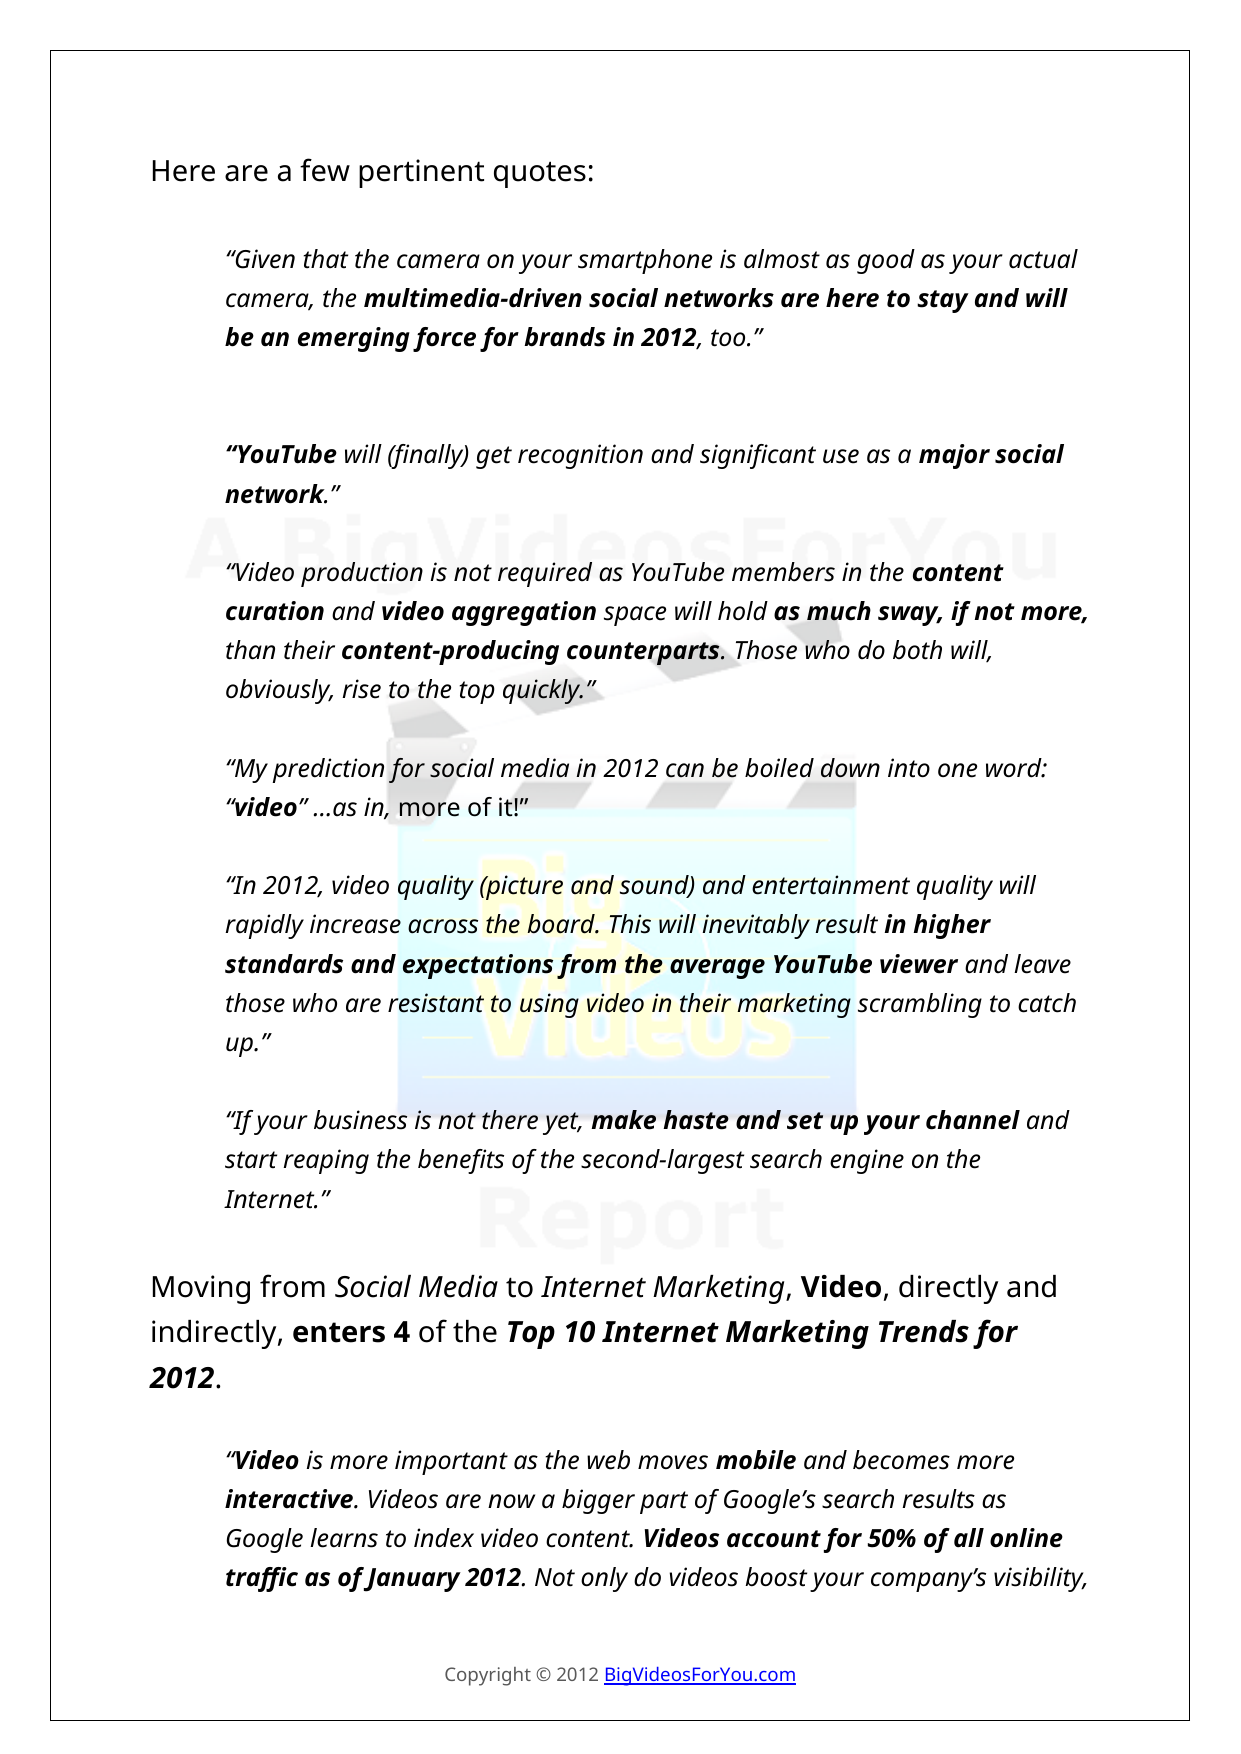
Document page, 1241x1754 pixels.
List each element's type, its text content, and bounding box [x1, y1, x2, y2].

text Here are a few pertinent quotes: [150, 150, 1090, 190]
text “Given that the camera on your smartphone is almost as good as your actual camera, the multimedia-driven social networks are here to stay and will be an emerging force for brands in 2012, too.” [225, 241, 1090, 354]
text “In 2012, video quality (picture and sound) and entertainment quality will rapidly increase across the board. This will inevitably result in higher standards and expectations from the average YouTube viewer and leave those who are resistant to using video in their marketing scrambling to catch up.” [225, 868, 1090, 1059]
text “My prediction for social media in 2012 can be boiled down into one word: “video” …as in, more of it!” [225, 750, 1090, 824]
text “YouTube will (finally) get recognition and significant use as a major social network.” [225, 437, 1090, 510]
text “Video production is not required as YouTube members in the content curation and video aggregation space will hold as much sway, if not more, than their content-producing counterparts. Those who do both will, obviously, rise to the top quickly.” [225, 554, 1090, 706]
text Moving from Social Media to Internet Marketing, Video, directly and indirectly, enters 4 of the Top 10 Internet Marketing Trends for 2012. [150, 1266, 1090, 1397]
text “If your business is not there yet, make haste and set up your channel and start reaping the benefits of the second-largest search engine on the Internet.” [225, 1103, 1090, 1215]
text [225, 1443, 1090, 1594]
